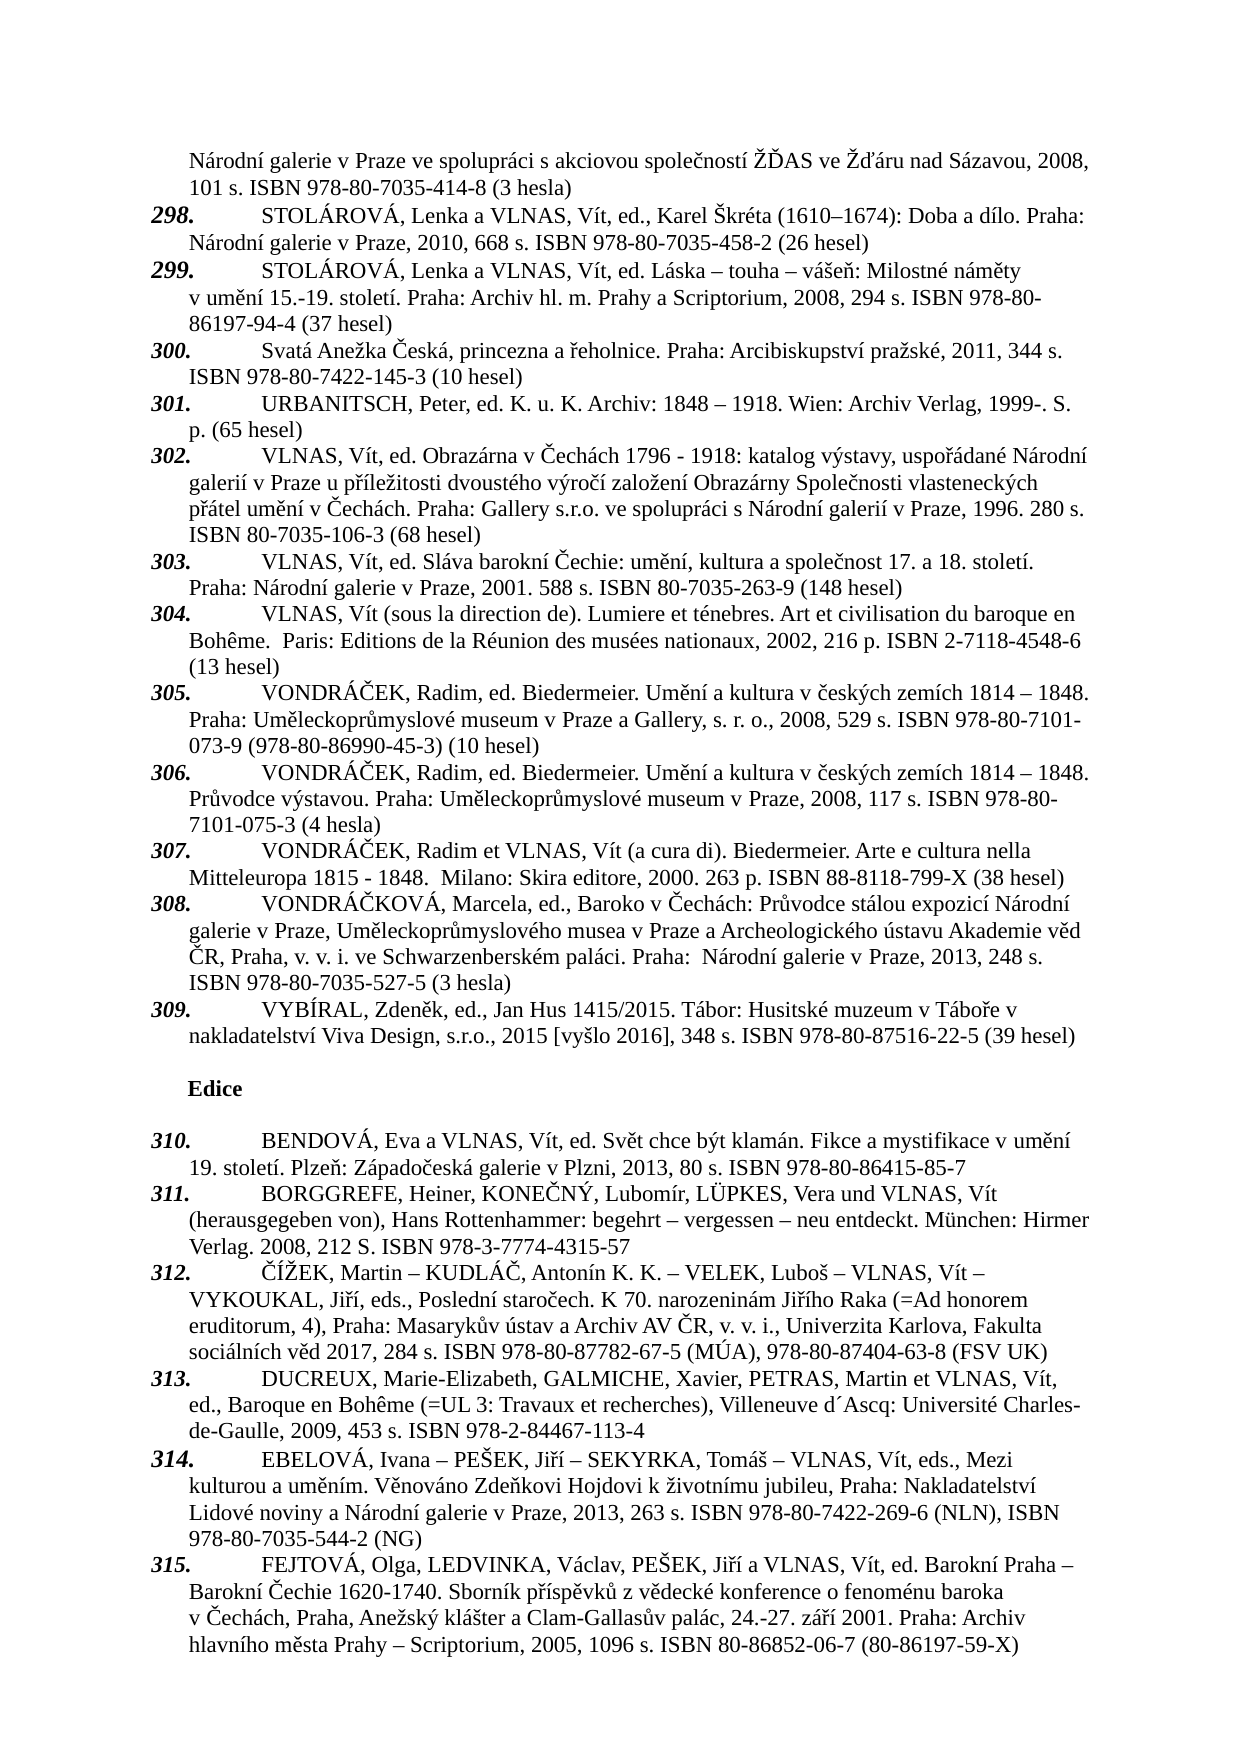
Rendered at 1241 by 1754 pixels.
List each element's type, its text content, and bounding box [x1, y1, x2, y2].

list ČÍŽEK, Martin – KUDLÁČ, Antonín K. K. – VELEK, Luboš – VLNAS, Vít – VYKOUKAL, Jiří, eds., Poslední staročech. K 70. narozeninám Jiřího Raka (=Ad honorem eruditorum, 4), Praha: Masarykův ústav a Archiv AV ČR, v. v. i., Univerzita Karlova, Fakulta sociálních věd 2017, 284 s. ISBN 978-80-87782-67-5 (MÚA), 978-80-87404-63-8 (FSV UK) [151, 1259, 1093, 1365]
list Stolárová, Lenka a Vlnas, Vít, ed. Láska – touha – vášeň: Milostné náměty v umění 15.-19. století. Praha: Archiv hl. m. Prahy a Scriptorium, 2008, 294 s. ISBN 978-80-86197-94-4 (37 hesel) [151, 255, 1093, 337]
list Stolárová, Lenka a Vlnas, Vít, ed., Karel Škréta (1610–1674): Doba a dílo. Praha: Národní galerie v Praze, 2010, 668 s. ISBN 978-80-7035-458-2 (26 hesel) [151, 200, 1093, 255]
list VONDRÁČEK, Radim, ed. Biedermeier. Umění a kultura v českých zemích 1814 – 1848. Praha: Uměleckoprůmyslové museum v Praze a Gallery, s. r. o., 2008, 529 s. ISBN 978-80-7101-073-9 (978-80-86990-45-3) (10 hesel) [151, 679, 1093, 758]
list BORGGREFE, Heiner, KONEČNÝ, Lubomír, LÜPKES, Vera und VLNAS, Vít (herausgegeben von), Hans Rottenhammer: begehrt – vergessen – neu entdeckt. München: Hirmer Verlag. 2008, 212 S. ISBN 978-3-7774-4315-57 [151, 1180, 1093, 1259]
list VYBÍRAL, Zdeněk, ed., Jan Hus 1415/2015. Tábor: Husitské muzeum v Táboře v nakladatelství Viva Design, s.r.o., 2015 [vyšlo 2016], 348 s. ISBN 978-80-87516-22-5 (39 hesel) [151, 996, 1093, 1048]
list VLNAS, Vít, ed. Obrazárna v Čechách 1796 - 1918: katalog výstavy, uspořádané Národní galerií v Praze u příležitosti dvoustého výročí založení Obrazárny Společnosti vlasteneckých přátel umění v Čechách. Praha: Gallery s.r.o. ve spolupráci s Národní galerií v Praze, 1996. 280 s. ISBN 80-7035-106-3 (68 hesel) [151, 442, 1093, 548]
list VONDRÁČKOVÁ, Marcela, ed., Baroko v Čechách: Průvodce stálou expozicí Národní galerie v Praze, Uměleckoprůmyslového musea v Praze a Archeologického ústavu Akademie věd ČR, Praha, v. v. i. ve Schwarzenberském paláci. Praha: Národní galerie v Praze, 2013, 248 s. ISBN 978-80-7035-527-5 (3 hesla) [151, 890, 1093, 996]
list Svatá Anežka Česká, princezna a řeholnice. Praha: Arcibiskupství pražské, 2011, 344 s. ISBN 978-80-7422-145-3 (10 hesel) [151, 337, 1093, 389]
list URBANITSCH, Peter, ed. K. u. K. Archiv: 1848 – 1918. Wien: Archiv Verlag, 1999-. S. p. (65 hesel) [151, 389, 1093, 442]
list VLNAS, Vít (sous la direction de). Lumiere et ténebres. Art et civilisation du baroque en Bohême. Paris: Editions de la Réunion des musées nationaux, 2002, 216 p. ISBN 2-7118-4548-6 (13 hesel) [151, 600, 1093, 679]
list Ebelová, Ivana – Pešek, Jiří – Sekyrka, Tomáš – Vlnas, Vít, eds., Mezi kulturou a uměním. Věnováno Zdeňkovi Hojdovi k životnímu jubileu, Praha: Nakladatelství Lidové noviny a Národní galerie v Praze, 2013, 263 s. ISBN 978-80-7422-269-6 (NLN), ISBN 978-80-7035-544-2 (NG) [151, 1444, 1093, 1552]
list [151, 148, 1093, 200]
list DUCREUX, Marie-Elizabeth, GALMICHE, Xavier, PETRAS, Martin et VLNAS, Vít, ed., Baroque en Bohême (=UL 3: Travaux et recherches), Villeneuve d´Ascq: Université Charles-de-Gaulle, 2009, 453 s. ISBN 978-2-84467-113-4 [151, 1365, 1093, 1444]
list BENDOVÁ, Eva a VLNAS, Vít, ed. Svět chce být klamán. Fikce a mystifikace v umění 19. století. Plzeň: Západočeská galerie v Plzni, 2013, 80 s. ISBN 978-80-86415-85-7 [151, 1127, 1093, 1180]
list VONDRÁČEK, Radim, ed. Biedermeier. Umění a kultura v českých zemích 1814 – 1848. Průvodce výstavou. Praha: Uměleckoprůmyslové museum v Praze, 2008, 117 s. ISBN 978-80-7101-075-3 (4 hesla) [151, 758, 1093, 838]
list VONDRÁČEK, Radim et VLNAS, Vít (a cura di). Biedermeier. Arte e cultura nella Mitteleuropa 1815 - 1848. Milano: Skira editore, 2000. 263 p. ISBN 88-8118-799-X (38 hesel) [151, 838, 1093, 890]
list FEJTOVÁ, Olga, LEDVINKA, Václav, PEŠEK, Jiří a VLNAS, Vít, ed. Barokní Praha – Barokní Čechie 1620-1740. Sborník příspěvků z vědecké konference o fenoménu baroka v Čechách, Praha, Anežský klášter a Clam-Gallasův palác, 24.-27. září 2001. Praha: Archiv hlavního města Prahy – Scriptorium, 2005, 1096 s. ISBN 80-86852-06-7 (80-86197-59-X) [151, 1552, 1093, 1657]
list VLNAS, Vít, ed. Sláva barokní Čechie: umění, kultura a společnost 17. a 18. století. Praha: Národní galerie v Praze, 2001. 588 s. ISBN 80-7035-263-9 (148 hesel) [151, 548, 1093, 600]
text Edice [114, 1075, 1093, 1101]
